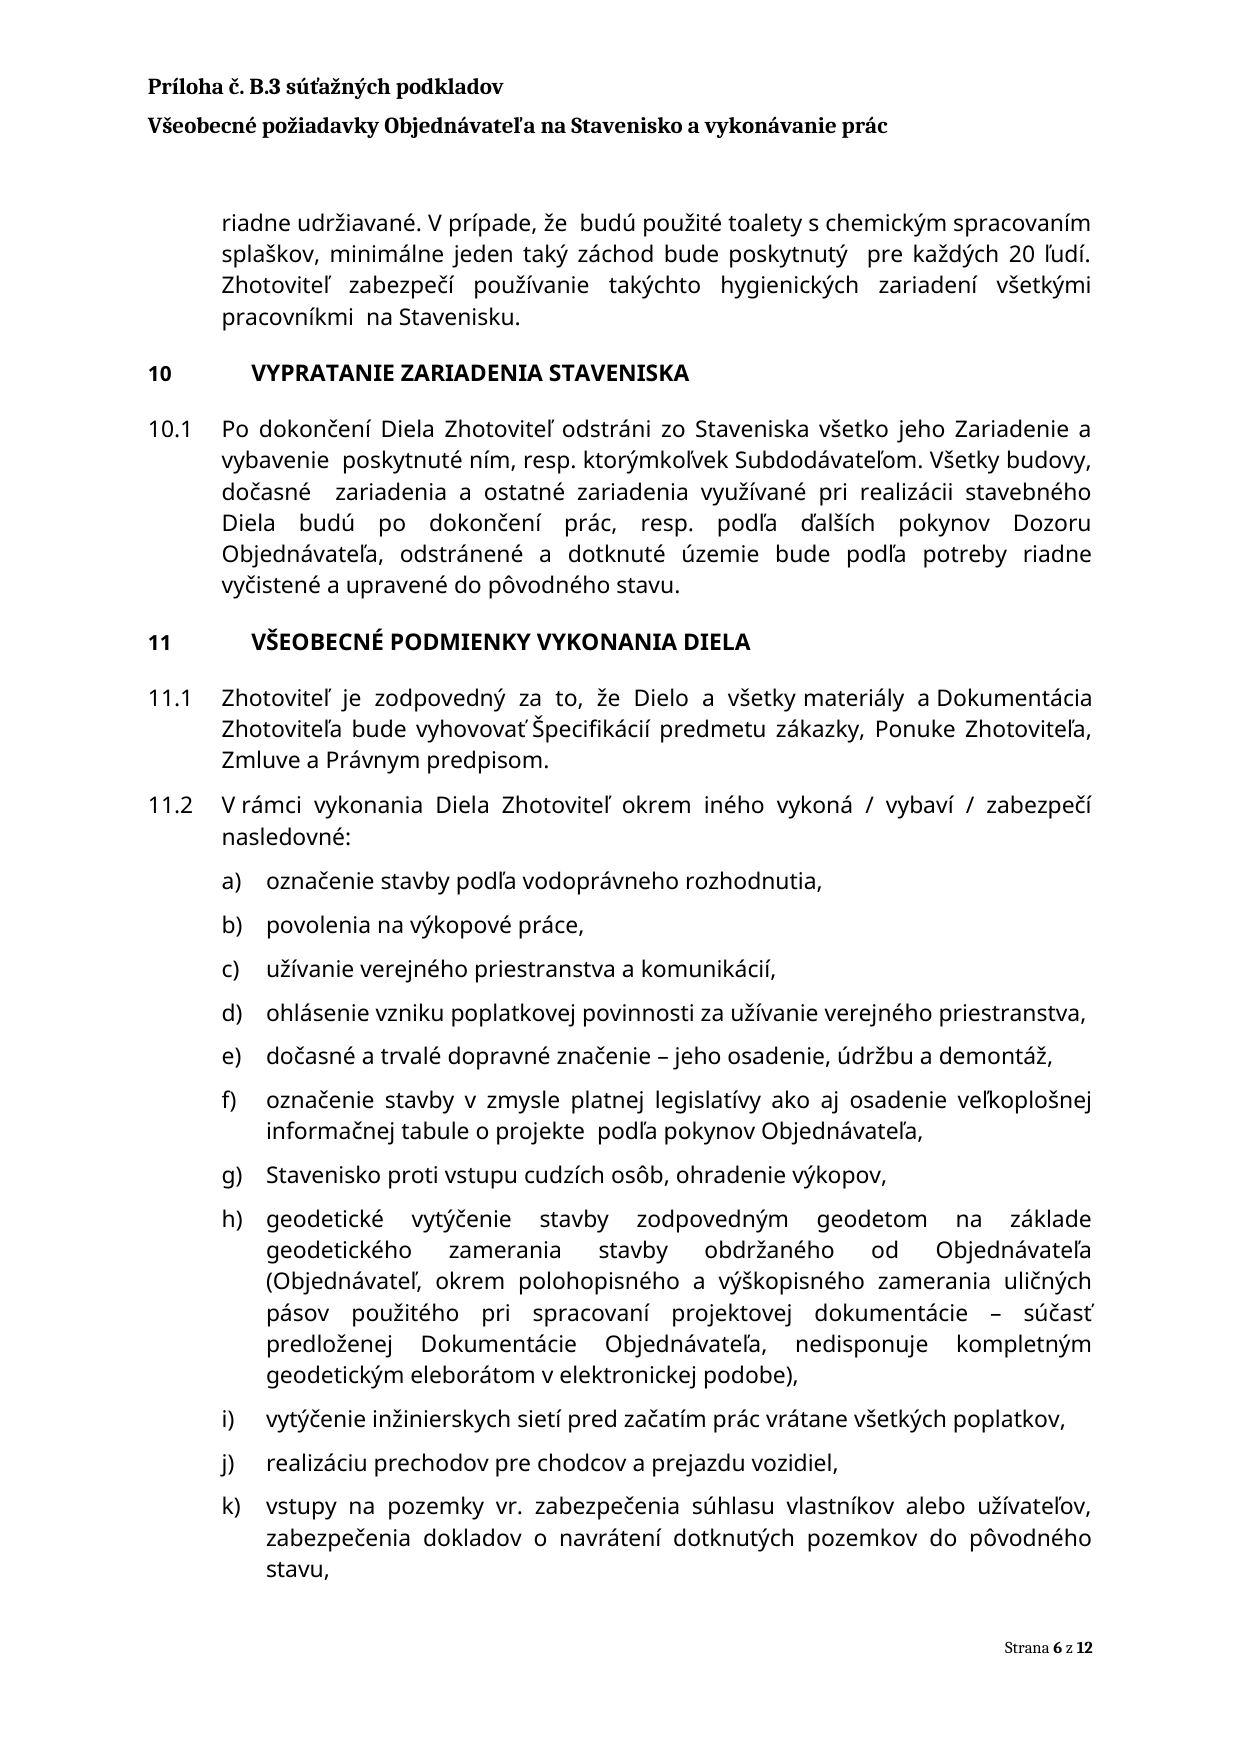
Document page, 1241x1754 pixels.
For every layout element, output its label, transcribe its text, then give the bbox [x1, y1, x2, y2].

list geodetické vytýčenie stavby zodpovedným geodetom na základe geodetického zamerania stavby obdržaného od Objednávateľa (Objednávateľ, okrem polohopisného a výškopisného zamerania uličných pásov použitého pri spracovaní projektovej dokumentácie – súčasť predloženej Dokumentácie Objednávateľa, nedisponuje kompletným geodetickým eleborátom v elektronickej podobe), [221, 1203, 1093, 1390]
list V rámci vykonania Diela Zhotoviteľ okrem iného vykoná / vybaví / zabezpečí nasledovné: [148, 789, 1093, 852]
list označenie stavby podľa vodoprávneho rozhodnutia, [221, 865, 1093, 897]
list označenie stavby v zmysle platnej legislatívy ako aj osadenie veľkoplošnej informačnej tabule o projekte podľa pokynov Objednávateľa, [221, 1084, 1093, 1147]
list Zhotoviteľ je zodpovedný za to, že Dielo a všetky materiály a Dokumentácia Zhotoviteľa bude vyhovovať Špecifikácií predmetu zákazky, Ponuke Zhotoviteľa, Zmluve a Právnym predpisom. [148, 682, 1093, 776]
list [148, 207, 1093, 332]
list realizáciu prechodov pre chodcov a prejazdu vozidiel, [221, 1447, 1093, 1478]
list vstupy na pozemky vr. zabezpečenia súhlasu vlastníkov alebo užívateľov, zabezpečenia dokladov o navrátení dotknutých pozemkov do pôvodného stavu, [221, 1490, 1093, 1584]
subtitle Vypratanie zariadenia Staveniska [148, 357, 1093, 388]
list povolenia na výkopové práce, [221, 909, 1093, 940]
list Stavenisko proti vstupu cudzích osôb, ohradenie výkopov, [221, 1159, 1093, 1190]
list užívanie verejného priestranstva a komunikácií, [221, 953, 1093, 984]
list ohlásenie vzniku poplatkovej povinnosti za užívanie verejného priestranstva, [221, 997, 1093, 1028]
subtitle Všeobecné Podmienky vykonania Diela [148, 626, 1093, 657]
list vytýčenie inžinierskych sietí pred začatím prác vrátane všetkých poplatkov, [221, 1403, 1093, 1434]
list Po dokončení Diela Zhotoviteľ odstráni zo Staveniska všetko jeho Zariadenie a vybavenie poskytnuté ním, resp. ktorýmkoľvek Subdodávateľom. Všetky budovy, dočasné zariadenia a ostatné zariadenia využívané pri realizácii stavebného Diela budú po dokončení prác, resp. podľa ďalších pokynov Dozoru Objednávateľa, odstránené a dotknuté územie bude podľa potreby riadne vyčistené a upravené do pôvodného stavu. [148, 413, 1093, 601]
list dočasné a trvalé dopravné značenie – jeho osadenie, údržbu a demontáž, [221, 1040, 1093, 1072]
